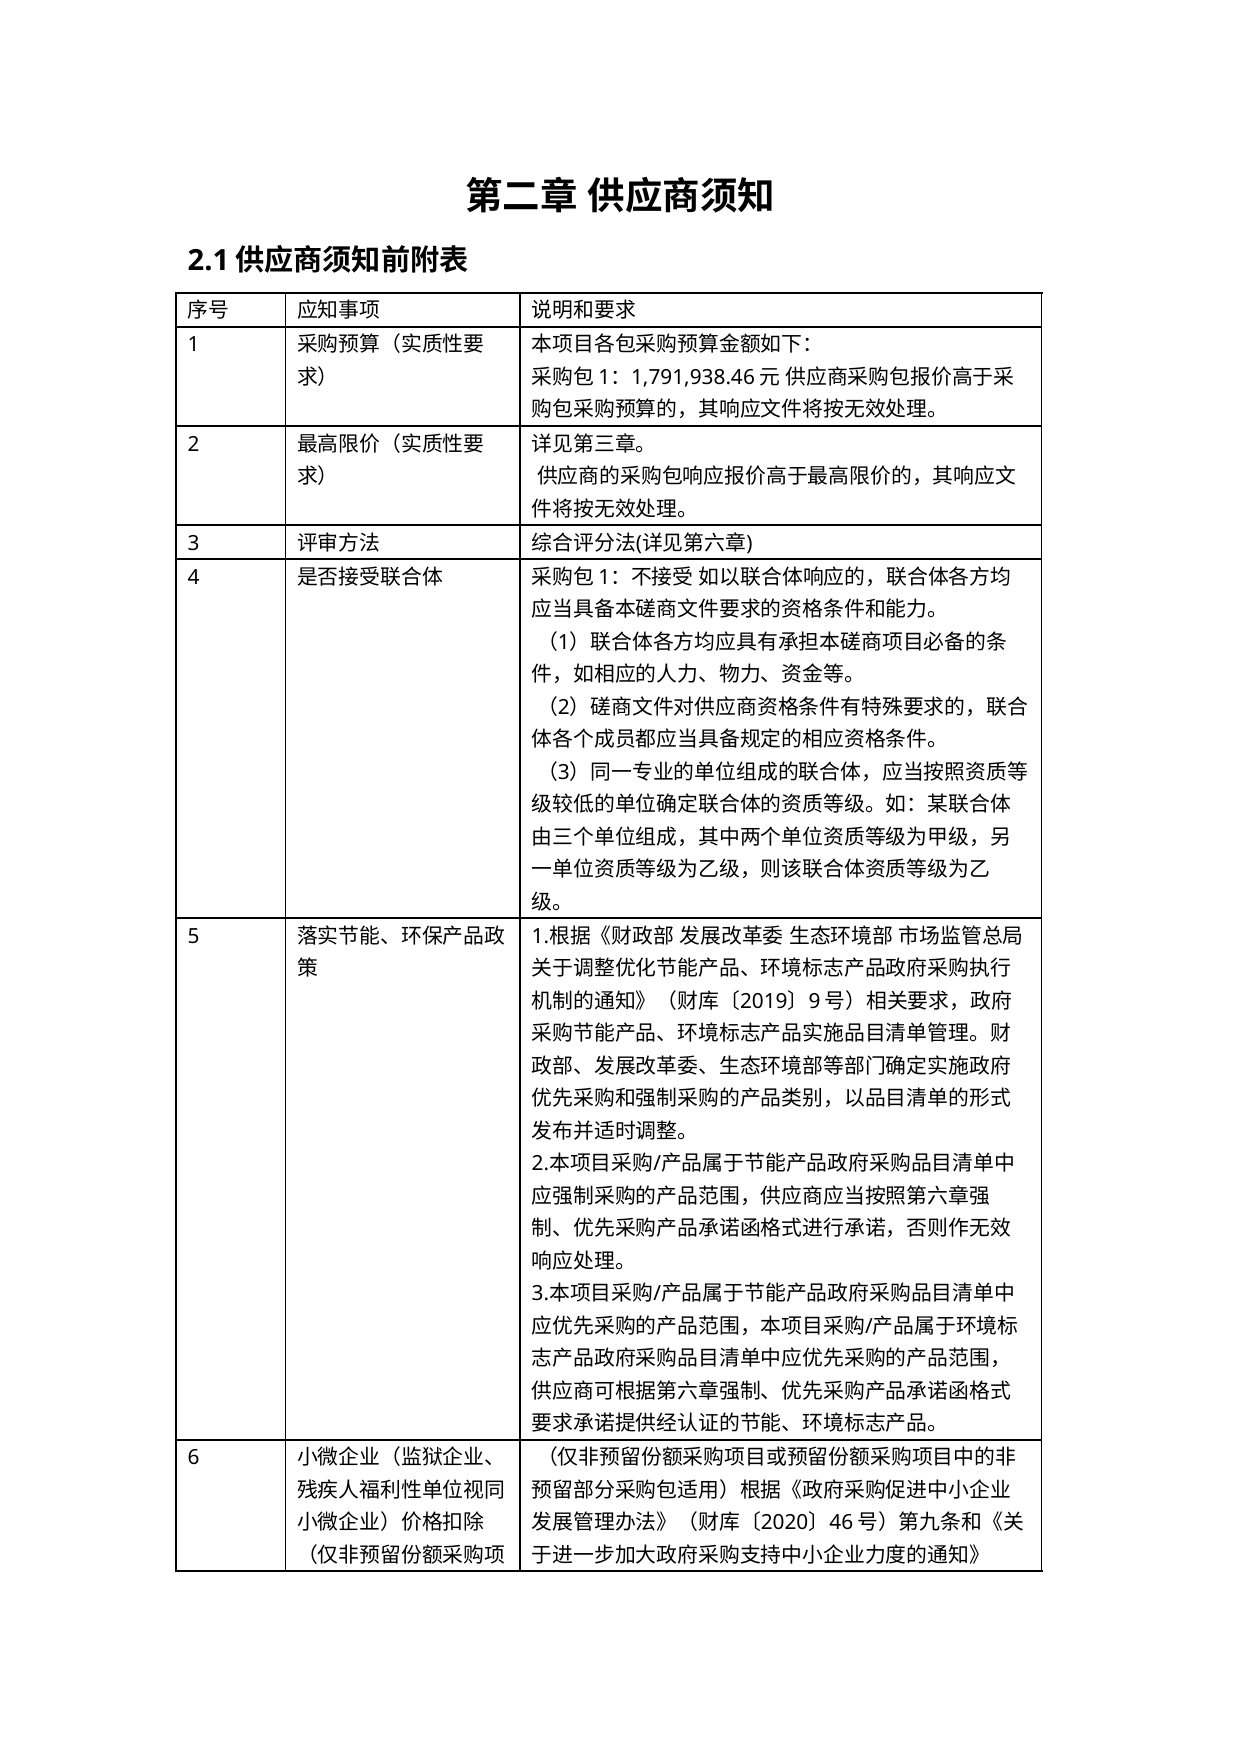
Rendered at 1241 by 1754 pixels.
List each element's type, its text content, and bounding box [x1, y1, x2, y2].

table_cell 最高限价（实质性要求） [286, 427, 519, 524]
text 第二章 供应商须知 [187, 162, 1053, 227]
table_header 应知事项 [286, 294, 519, 326]
table_cell 本项目各包采购预算金额如下： 采购包1：1,791,938.46元 供应商采购包报价高于采购包采购预算的，其响应文件将按无效处理。 [521, 328, 1041, 425]
table_cell 采购预算（实质性要求） [286, 328, 519, 425]
table_cell 是否接受联合体 [286, 560, 519, 917]
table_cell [521, 1441, 1041, 1570]
table_cell 5 [177, 919, 285, 1439]
table_cell 2 [177, 427, 285, 524]
table_cell 采购包1：不接受 如以联合体响应的，联合体各方均应当具备本磋商文件要求的资格条件和能力。 （1）联合体各方均应具有承担本磋商项目必备的条件，如相应的人力、物力、资金等。 （2）磋商文件对供应商资格条件有特殊要求的，联合体各个成员都应当具备规定的相应资格条件。 （3）同一专业的单位组成的联合体，应当按照资质等级较低的单位确定联合体的资质等级。如：某联合体由三个单位组成，其中两个单位资质等级为甲级，另一单位资质等级为乙级，则该联合体资质等级为乙级。 [521, 560, 1041, 917]
table_cell 综合评分法(详见第六章) [521, 526, 1041, 558]
table_header 说明和要求 [521, 294, 1041, 326]
text 2.1供应商须知前附表 [187, 227, 1053, 292]
table_cell 3 [177, 526, 285, 558]
table_cell 1 [177, 328, 285, 425]
table_cell 6 [177, 1441, 285, 1570]
table_header 序号 [177, 294, 285, 326]
table_cell 1.根据《财政部 发展改革委 生态环境部 市场监管总局关于调整优化节能产品、环境标志产品政府采购执行机制的通知》（财库〔2019〕9号）相关要求，政府采购节能产品、环境标志产品实施品目清单管理。财政部、发展改革委、生态环境部等部门确定实施政府优先采购和强制采购的产品类别，以品目清单的形式发布并适时调整。 2.本项目采购/产品属于节能产品政府采购品目清单中应强制采购的产品范围，供应商应当按照第六章强制、优先采购产品承诺函格式进行承诺，否则作无效响应处理。 3.本项目采购/产品属于节能产品政府采购品目清单中应优先采购的产品范围，本项目采购/产品属于环境标志产品政府采购品目清单中应优先采购的产品范围，供应商可根据第六章强制、优先采购产品承诺函格式要求承诺提供经认证的节能、环境标志产品。 [521, 919, 1041, 1439]
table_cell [286, 1441, 519, 1570]
table_cell 落实节能、环保产品政策 [286, 919, 519, 1439]
table_cell 详见第三章。 供应商的采购包响应报价高于最高限价的，其响应文件将按无效处理。 [521, 427, 1041, 524]
table_cell 评审方法 [286, 526, 519, 558]
table_cell 4 [177, 560, 285, 917]
